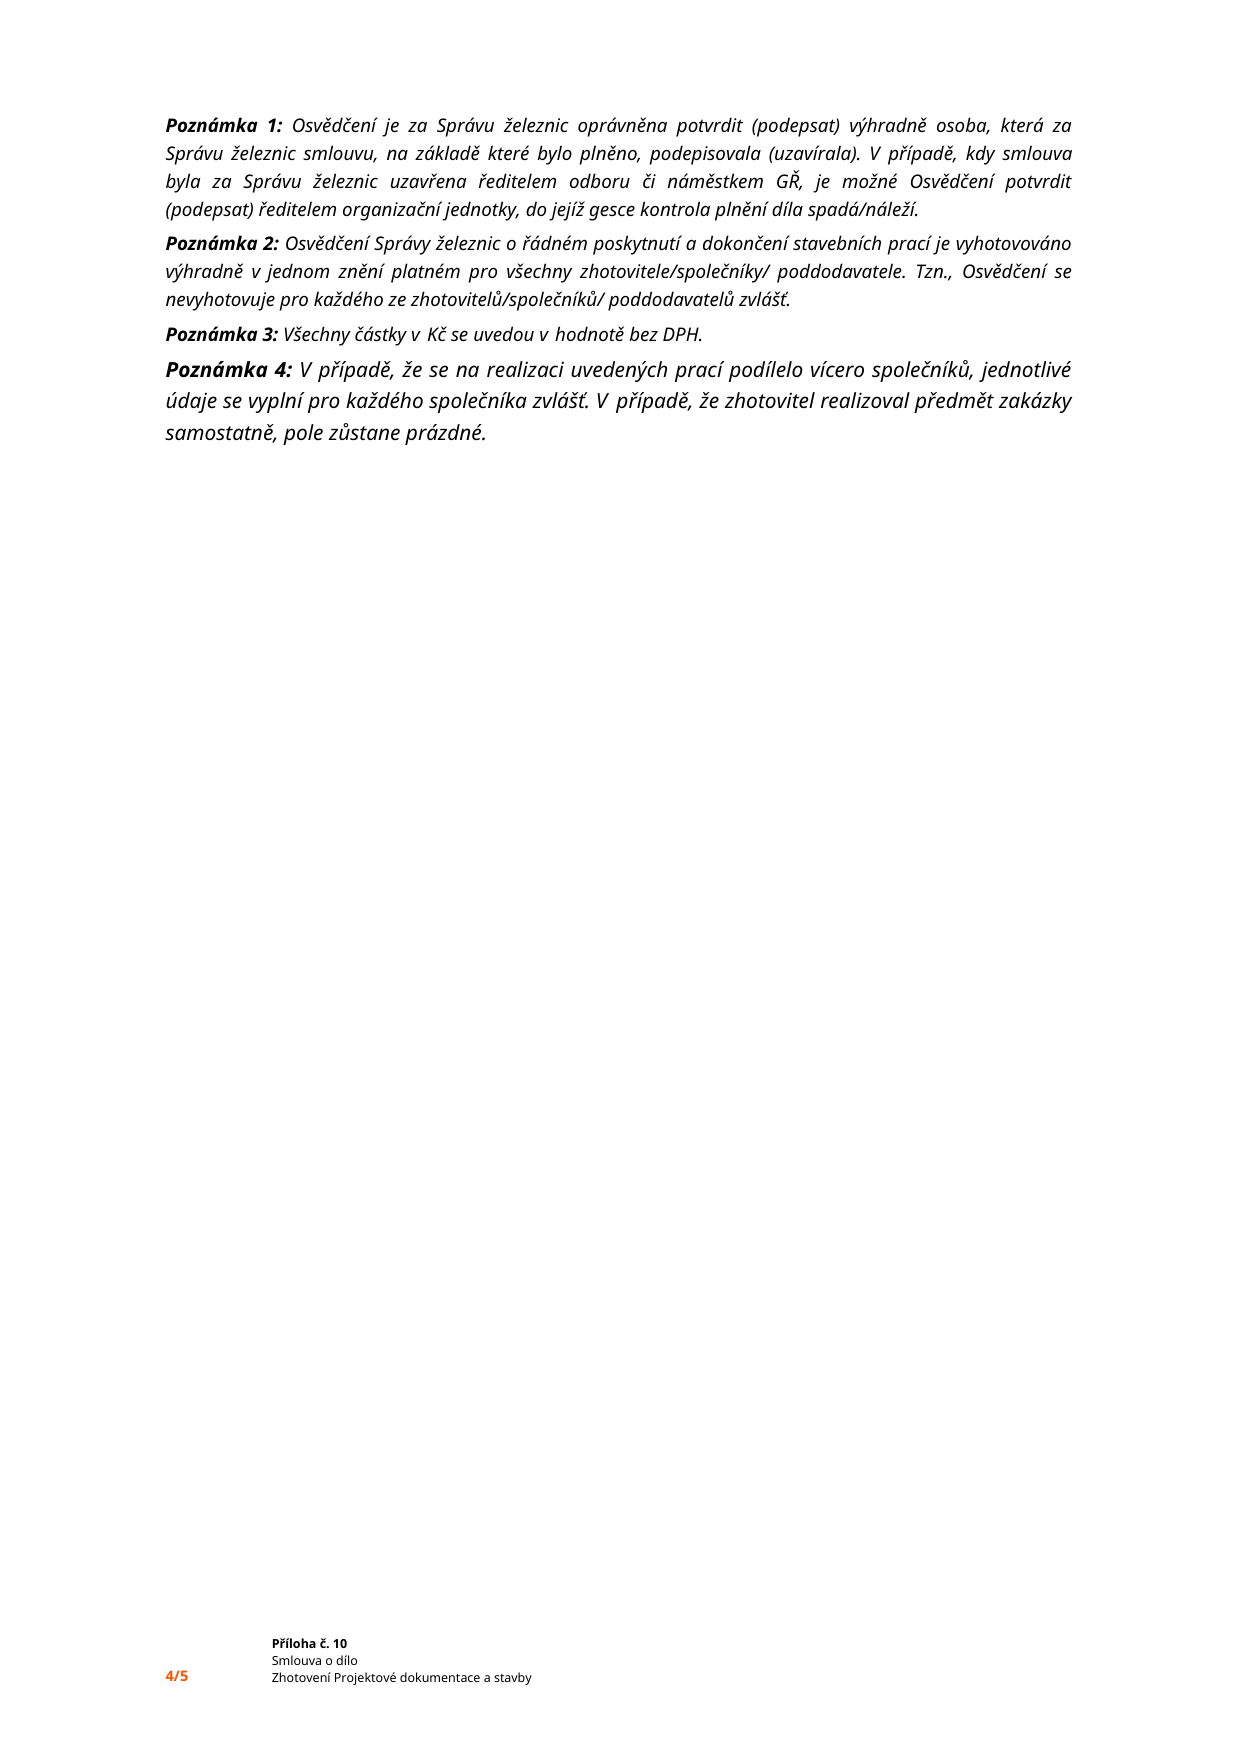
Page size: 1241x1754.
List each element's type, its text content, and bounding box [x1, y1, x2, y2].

text Poznámka 2: Osvědčení Správy železnic o řádném poskytnutí a dokončení stavebních prací je vyhotovováno výhradně v jednom znění platném pro všechny zhotovitele/společníky/ poddodavatele. Tzn., Osvědčení se nevyhotovuje pro každého ze zhotovitelů/společníků/ poddodavatelů zvlášť. [165, 231, 1075, 312]
text Poznámka 3: Všechny částky v Kč se uvedou v hodnotě bez DPH. [165, 321, 1075, 346]
text Poznámka 4: V případě, že se na realizaci uvedených prací podílelo vícero společníků, jednotlivé údaje se vyplní pro každého společníka zvlášť. V případě, že zhotovitel realizoval předmět zakázky samostatně, pole zůstane prázdné. [165, 355, 1075, 446]
text Poznámka 1: Osvědčení je za Správu železnic oprávněna potvrdit (podepsat) výhradně osoba, která za Správu železnic smlouvu, na základě které bylo plněno, podepisovala (uzavírala). V případě, kdy smlouva byla za Správu železnic uzavřena ředitelem odboru či náměstkem GŘ, je možné Osvědčení potvrdit (podepsat) ředitelem organizační jednotky, do jejíž gesce kontrola plnění díla spadá/náleží. [165, 112, 1075, 222]
